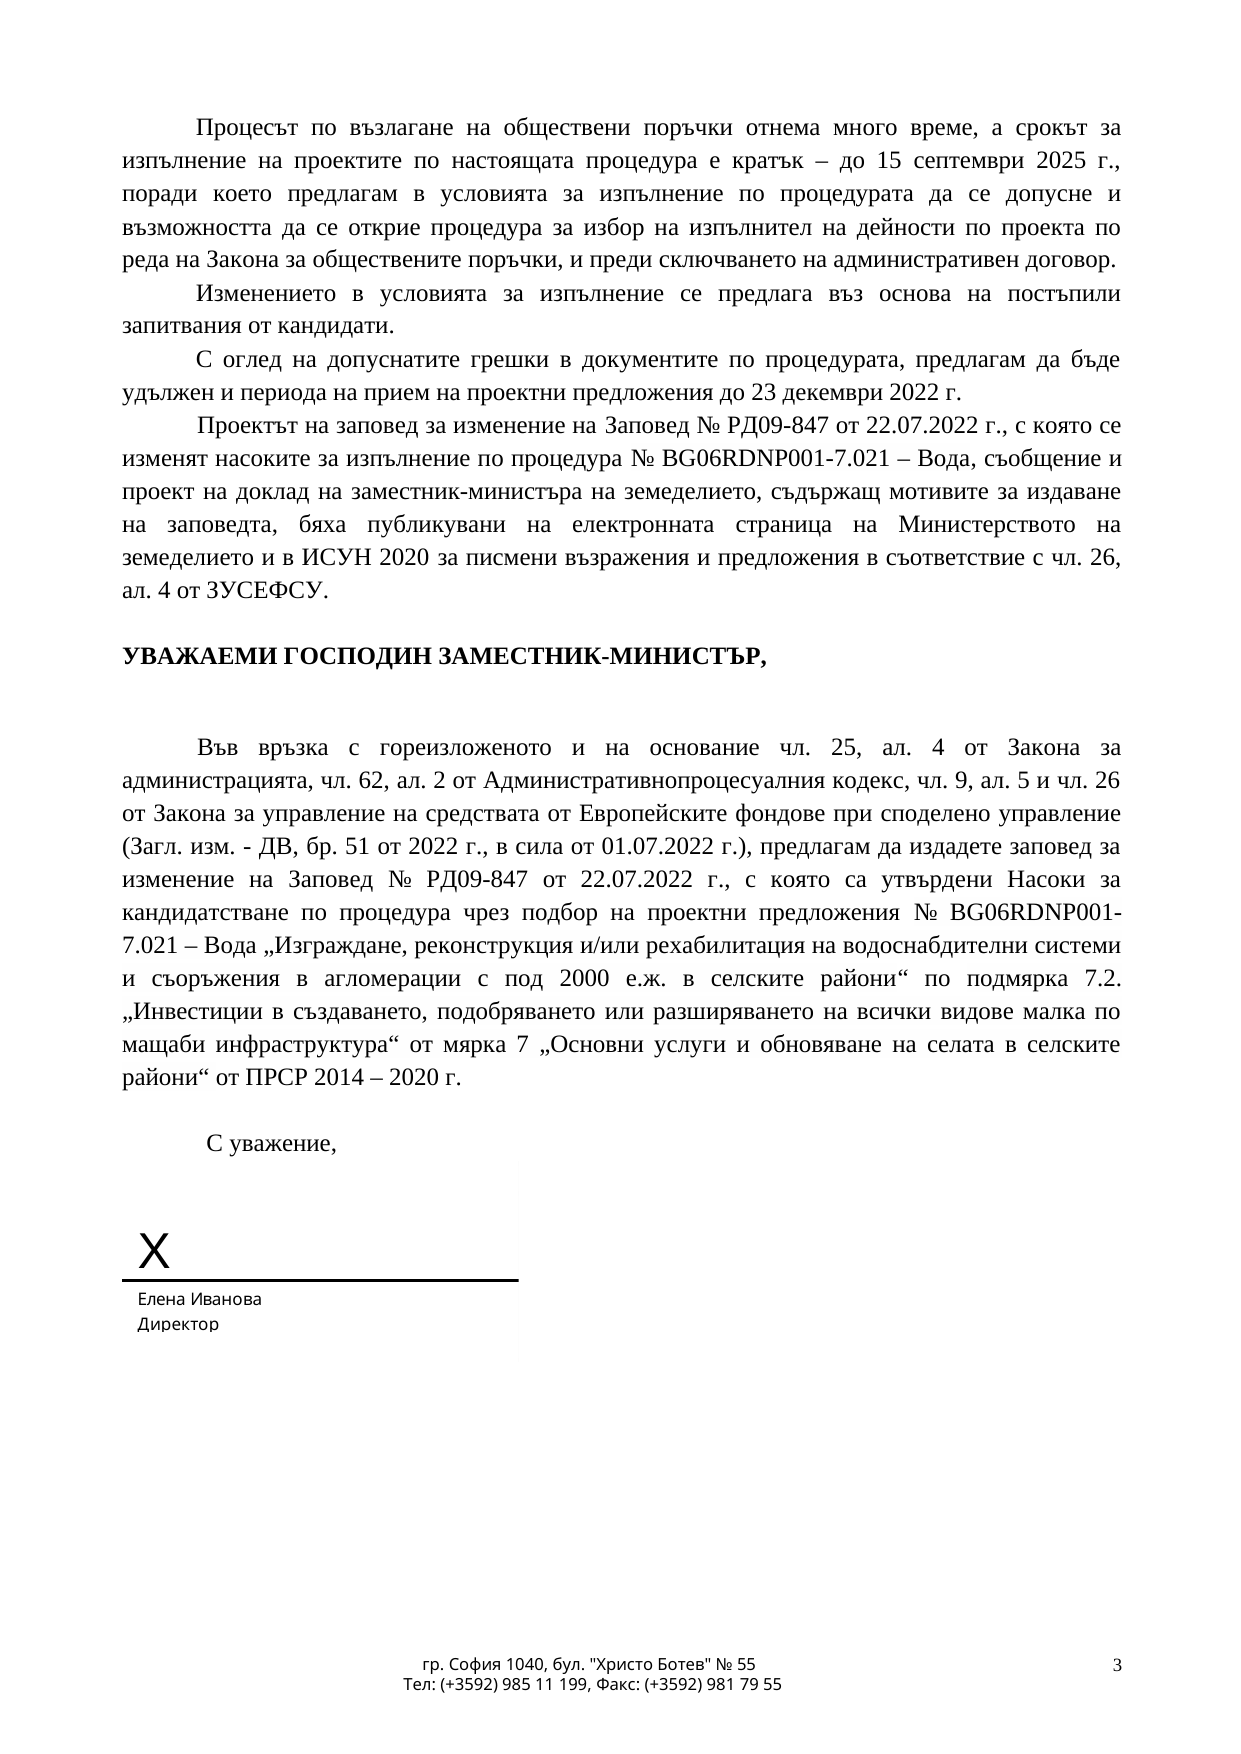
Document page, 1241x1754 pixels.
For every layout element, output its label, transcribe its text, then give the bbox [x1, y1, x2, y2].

text С уважение, [122, 1128, 1122, 1157]
text УВАЖАЕМИ ГОСПОДИН ЗАМЕСТНИК-МИНИСТЪР, [122, 641, 1084, 669]
text Изменението в условията за изпълнение се предлага въз основа на постъпили запитвания от кандидати. [122, 278, 1122, 339]
text Във връзка с гореизложеното и на основание чл. 25, ал. 4 от Закона за администрацията, чл. 62, ал. 2 от Административнопроцесуалния кодекс, чл. 9, ал. 5 и чл. 26 от Закона за управление на средствата от Европейските фондове при споделено управление (Загл. изм. - ДВ, бр. 51 от 2022 г., в сила от 01.07.2022 г.), предлагам да издадете заповед за изменение на Заповед № РД09-847 от 22.07.2022 г., с която са утвърдени Насоки за кандидатстване по процедура чрез подбор на проектни предложения № BG06RDNP001-7.021 – Вода „Изграждане, реконструкция и/или рехабилитация на водоснабдителни системи и съоръжения в агломерации с под 2000 е.ж. в селските райони“ по подмярка 7.2. „Инвестиции в създаването, подобряването или разширяването на всички видове малка по мащаби инфраструктура“ от мярка 7 „Основни услуги и обновяване на селата в селските райони“ от ПРСР 2014 – 2020 г. [122, 732, 1122, 930]
text Процесът по възлагане на обществени поръчки отнема много време, а срокът за изпълнение на проектите по настоящата процедура е кратък – до 15 септември 2025 г., поради което предлагам в условията за изпълнение по процедурата да се допусне и възможността да се открие процедура за избор на изпълнител на дейности по проекта по реда на Закона за обществените поръчки, и преди сключването на административен договор. [122, 112, 1122, 273]
text С оглед на допуснатите грешки в документите по процедурата, предлагам да бъде удължен и периода на прием на проектни предложения до 23 декември 2022 г. [122, 344, 1122, 405]
text Проектът на заповед за изменение на Заповед № РД09-847 от 22.07.2022 г., с която се изменят насоките за изпълнение по процедура № BG06RDNP001-7.021 – Вода, съобщение и проект на доклад на заместник-министъра на земеделието, съдържащ мотивите за издаване на заповедта, бяха публикувани на електронната страница на Министерството на земеделието и в ИСУН 2020 за писмени възражения и предложения в съответствие с чл. 26, ал. 4 от ЗУСЕФСУ. [122, 410, 1122, 603]
